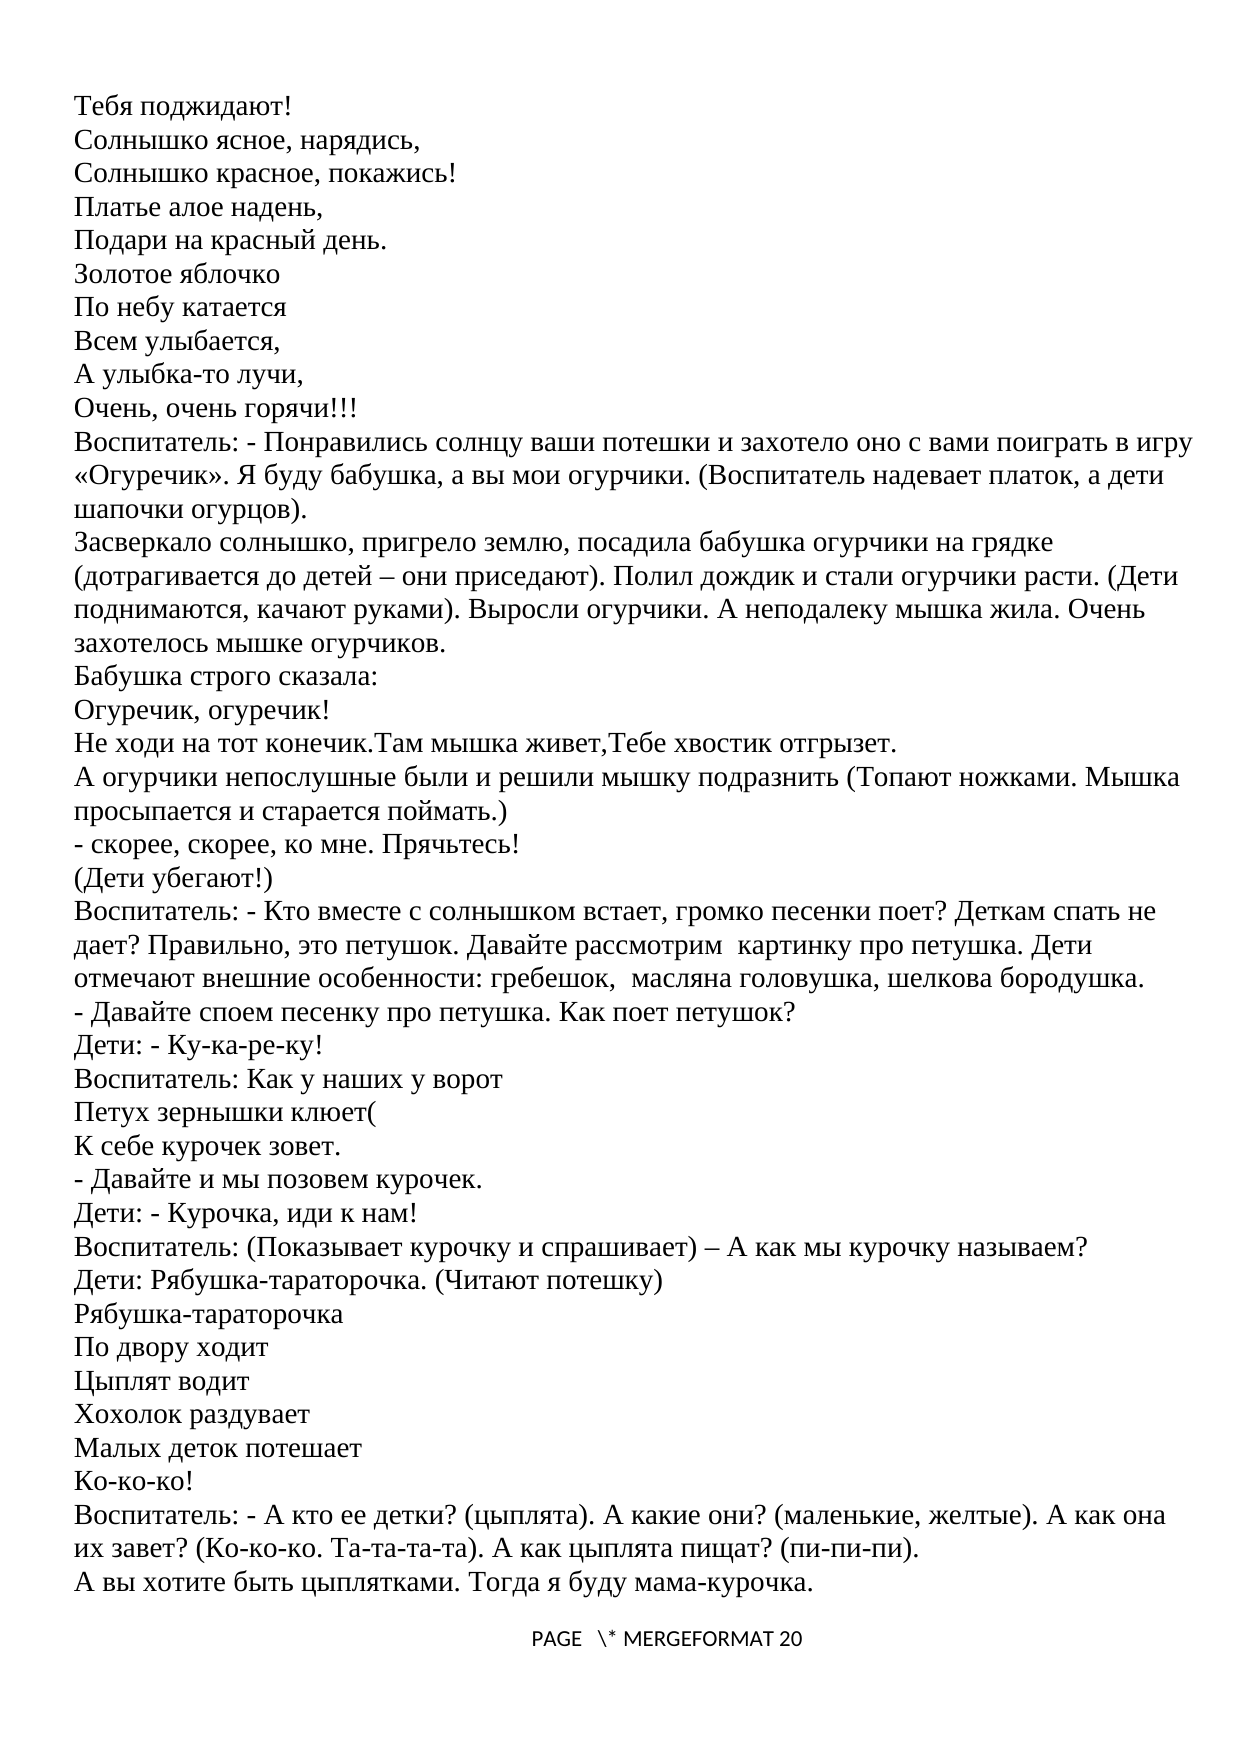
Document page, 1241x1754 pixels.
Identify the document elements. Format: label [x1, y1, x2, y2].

table_header [74, 59, 1196, 1598]
